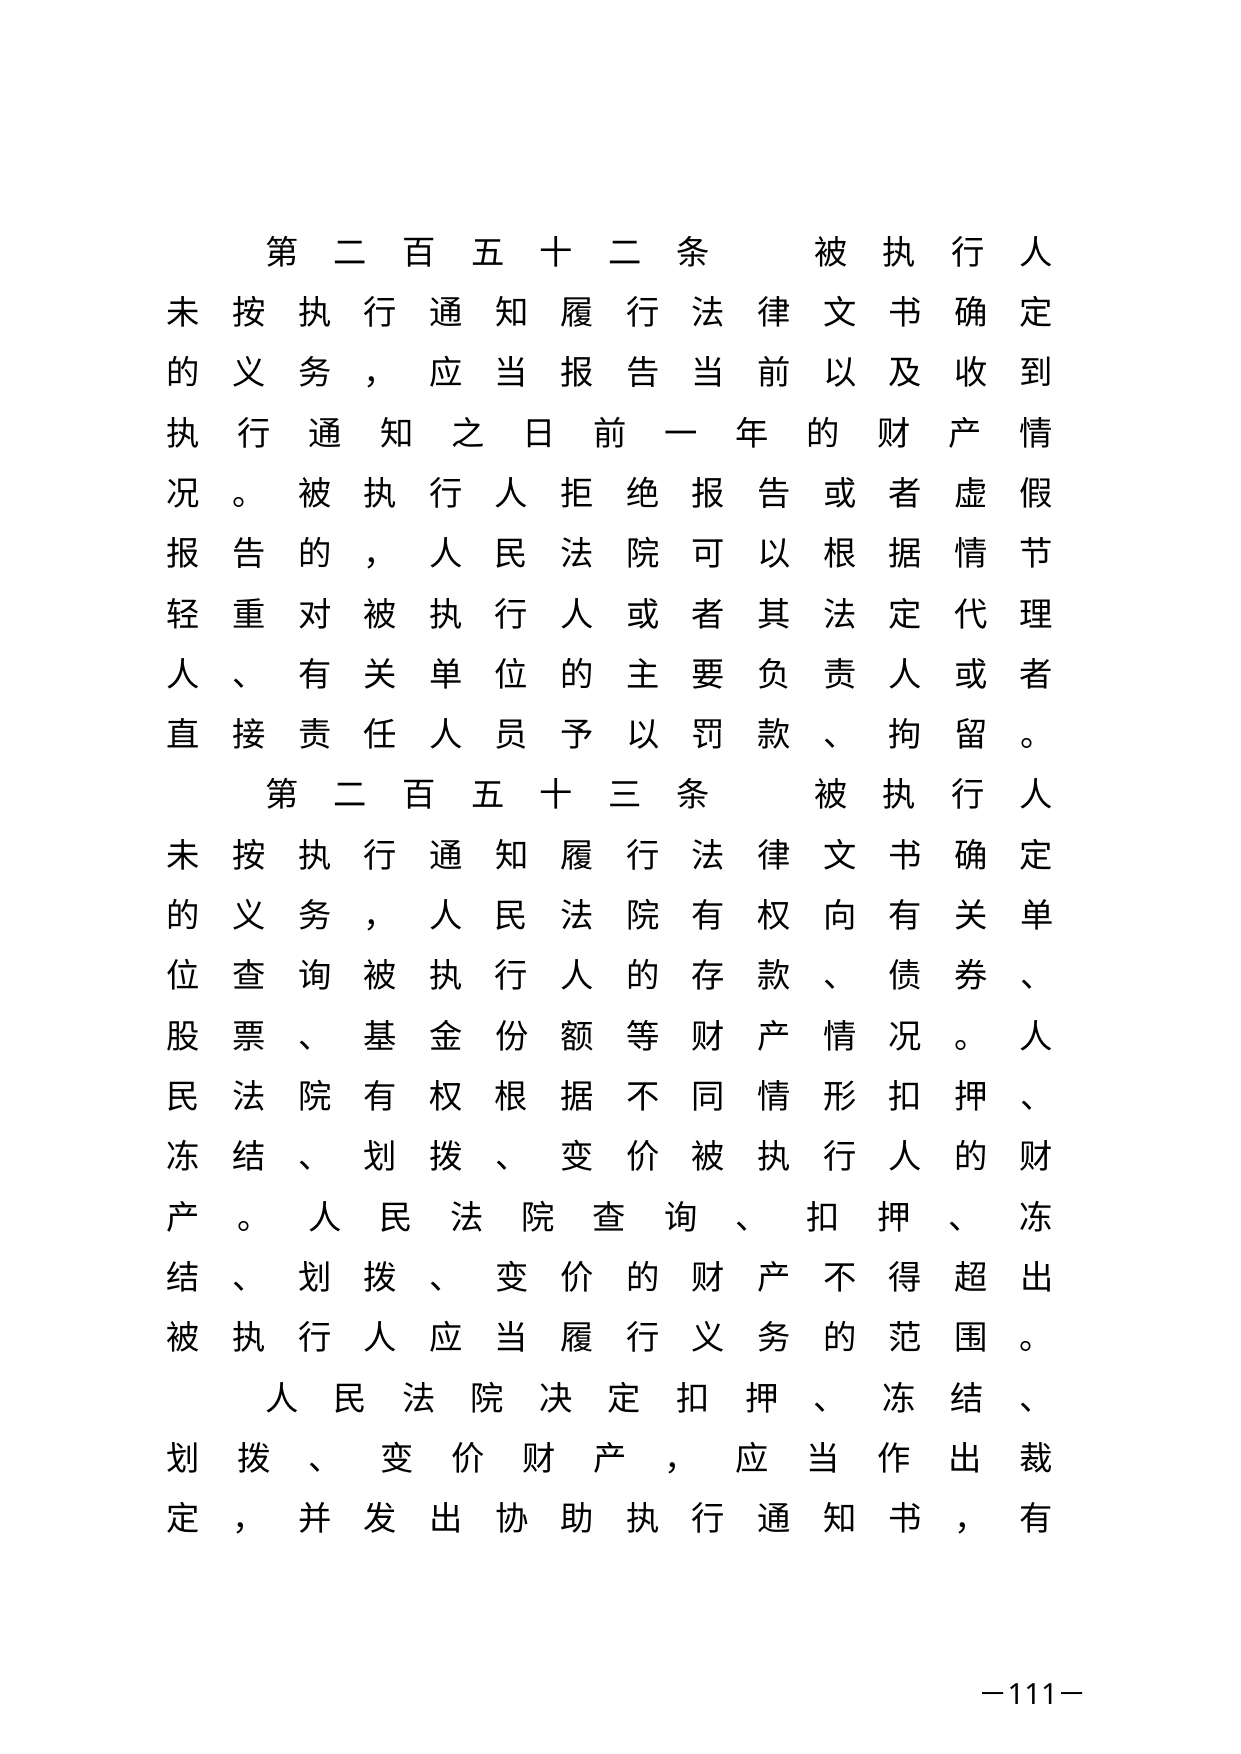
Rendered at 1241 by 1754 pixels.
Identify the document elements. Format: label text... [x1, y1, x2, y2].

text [167, 1365, 1085, 1546]
text 第二百五十二条 被执行人未按执行通知履行法律文书确定的义务，应当报告当前以及收到执行通知之日前一年的财产情况。被执行人拒绝报告或者虚假报告的，人民法院可以根据情节轻重对被执行人或者其法定代理人、有关单位的主要负责人或者直接责任人员予以罚款、拘留。 [167, 219, 1085, 762]
text 第二百五十三条 被执行人未按执行通知履行法律文书确定的义务，人民法院有权向有关单位查询被执行人的存款、债券、股票、基金份额等财产情况。人民法院有权根据不同情形扣押、冻结、划拨、变价被执行人的财产。人民法院查询、扣押、冻结、划拨、变价的财产不得超出被执行人应当履行义务的范围。 [167, 762, 1085, 1365]
